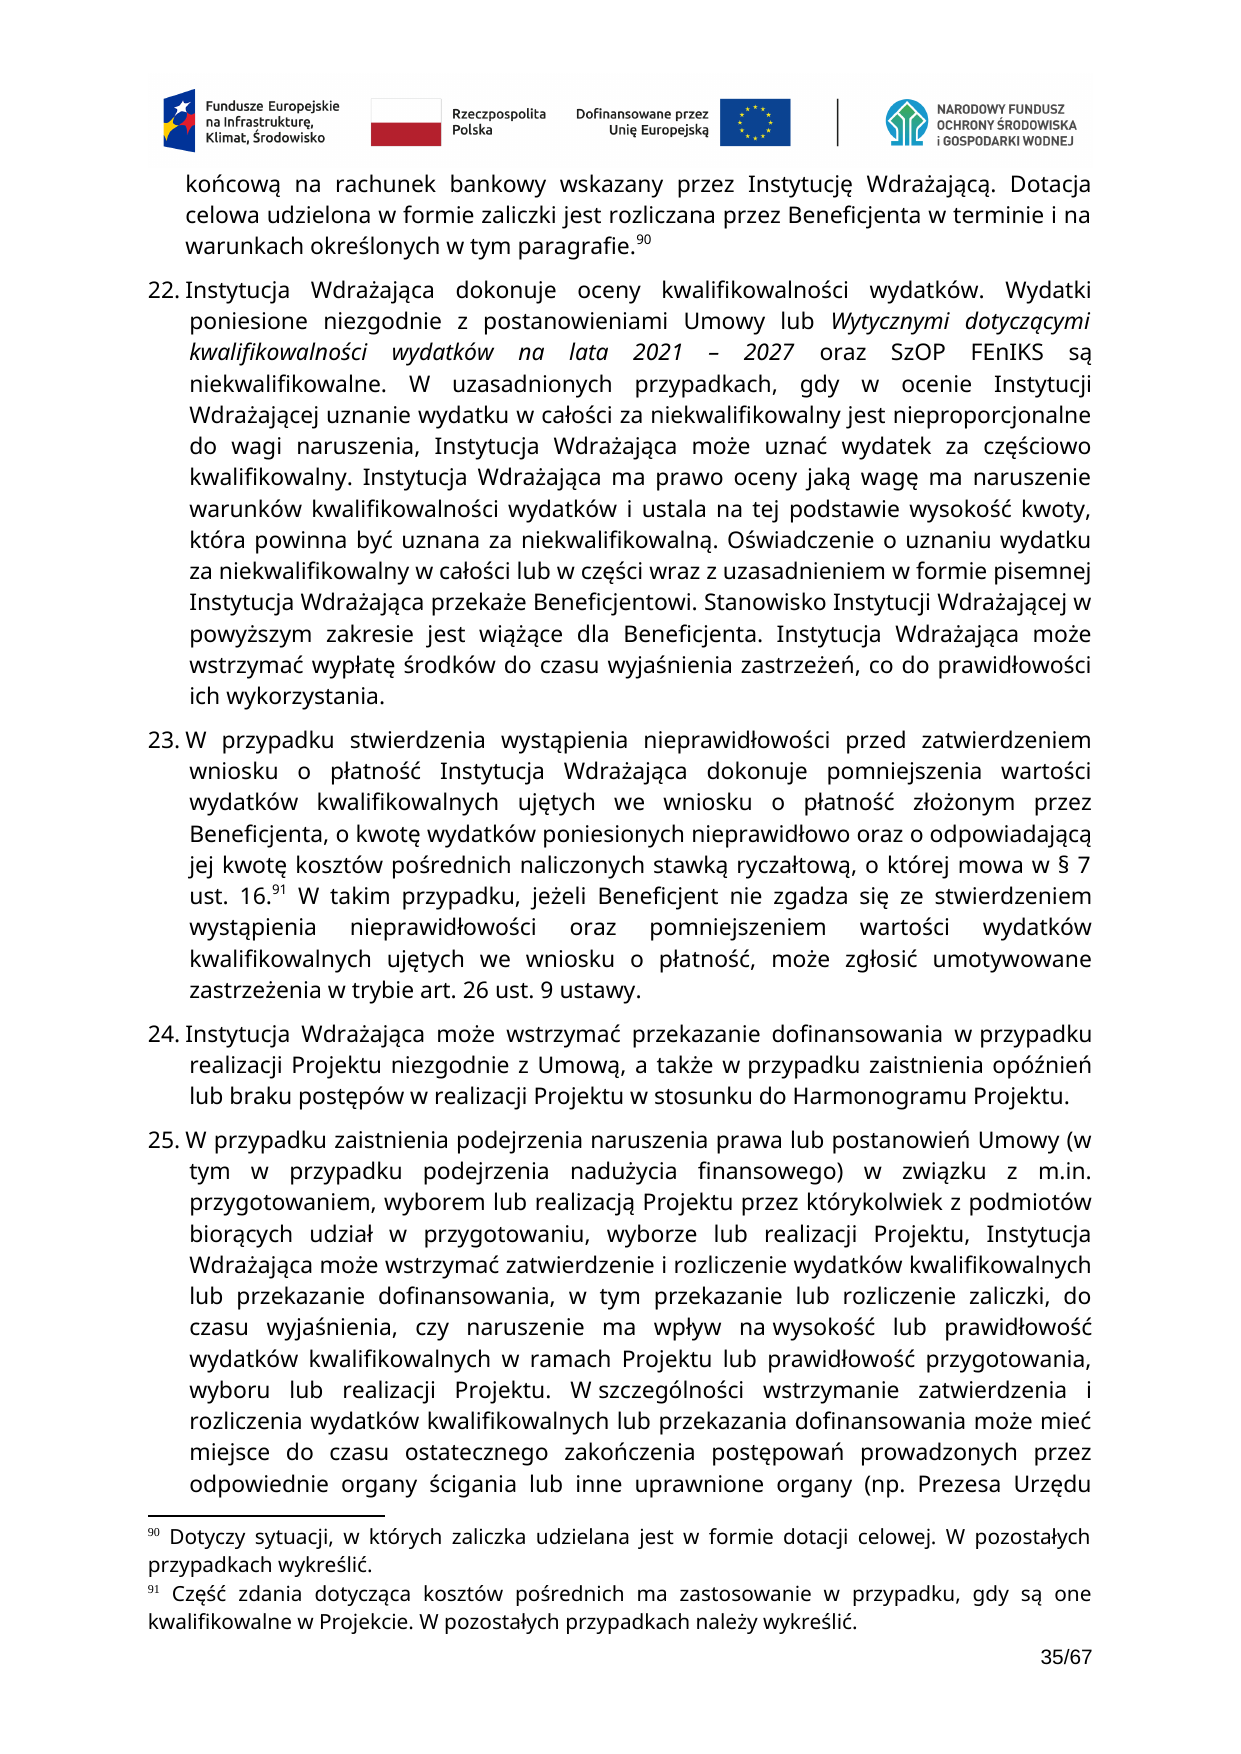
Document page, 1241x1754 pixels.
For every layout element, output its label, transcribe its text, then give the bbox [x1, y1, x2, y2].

list Instytucja Wdrażająca dokonuje oceny kwalifikowalności wydatków. Wydatki poniesione niezgodnie z postanowieniami Umowy lub Wytycznymi dotyczącymi kwalifikowalności wydatków na lata 2021 – 2027 oraz SzOP FEnIKS są niekwalifikowalne. W uzasadnionych przypadkach, gdy w ocenie Instytucji Wdrażającej uznanie wydatku w całości za niekwalifikowalny jest nieproporcjonalne do wagi naruszenia, Instytucja Wdrażająca może uznać wydatek za częściowo kwalifikowalny. Instytucja Wdrażająca ma prawo oceny jaką wagę ma naruszenie warunków kwalifikowalności wydatków i ustala na tej podstawie wysokość kwoty, która powinna być uznana za niekwalifikowalną. Oświadczenie o uznaniu wydatku za niekwalifikowalny w całości lub w części wraz z uzasadnieniem w formie pisemnej Instytucja Wdrażająca przekaże Beneficjentowi. Stanowisko Instytucji Wdrażającej w powyższym zakresie jest wiążące dla Beneficjenta. Instytucja Wdrażająca może wstrzymać wypłatę środków do czasu wyjaśnienia zastrzeżeń, co do prawidłowości ich wykorzystania. [148, 274, 1092, 711]
list Instytucja Wdrażająca może wstrzymać przekazanie dofinansowania w przypadku realizacji Projektu niezgodnie z Umową, a także w przypadku zaistnienia opóźnień lub braku postępów w realizacji Projektu w stosunku do Harmonogramu Projektu. [148, 1017, 1092, 1111]
picture [147, 73, 1093, 168]
list W przypadku stwierdzenia wystąpienia nieprawidłowości przed zatwierdzeniem wniosku o płatność Instytucja Wdrażająca dokonuje pomniejszenia wartości wydatków kwalifikowalnych ujętych we wniosku o płatność złożonym przez Beneficjenta, o kwotę wydatków poniesionych nieprawidłowo oraz o odpowiadającą jej kwotę kosztów pośrednich naliczonych stawką ryczałtową, o której mowa w § 7 ust. 16. W takim przypadku, jeżeli Beneficjent nie zgadza się ze stwierdzeniem wystąpienia nieprawidłowości oraz pomniejszeniem wartości wydatków kwalifikowalnych ujętych we wniosku o płatność, może zgłosić umotywowane zastrzeżenia w trybie art. 26 ust. 9 ustawy. [148, 724, 1092, 1005]
